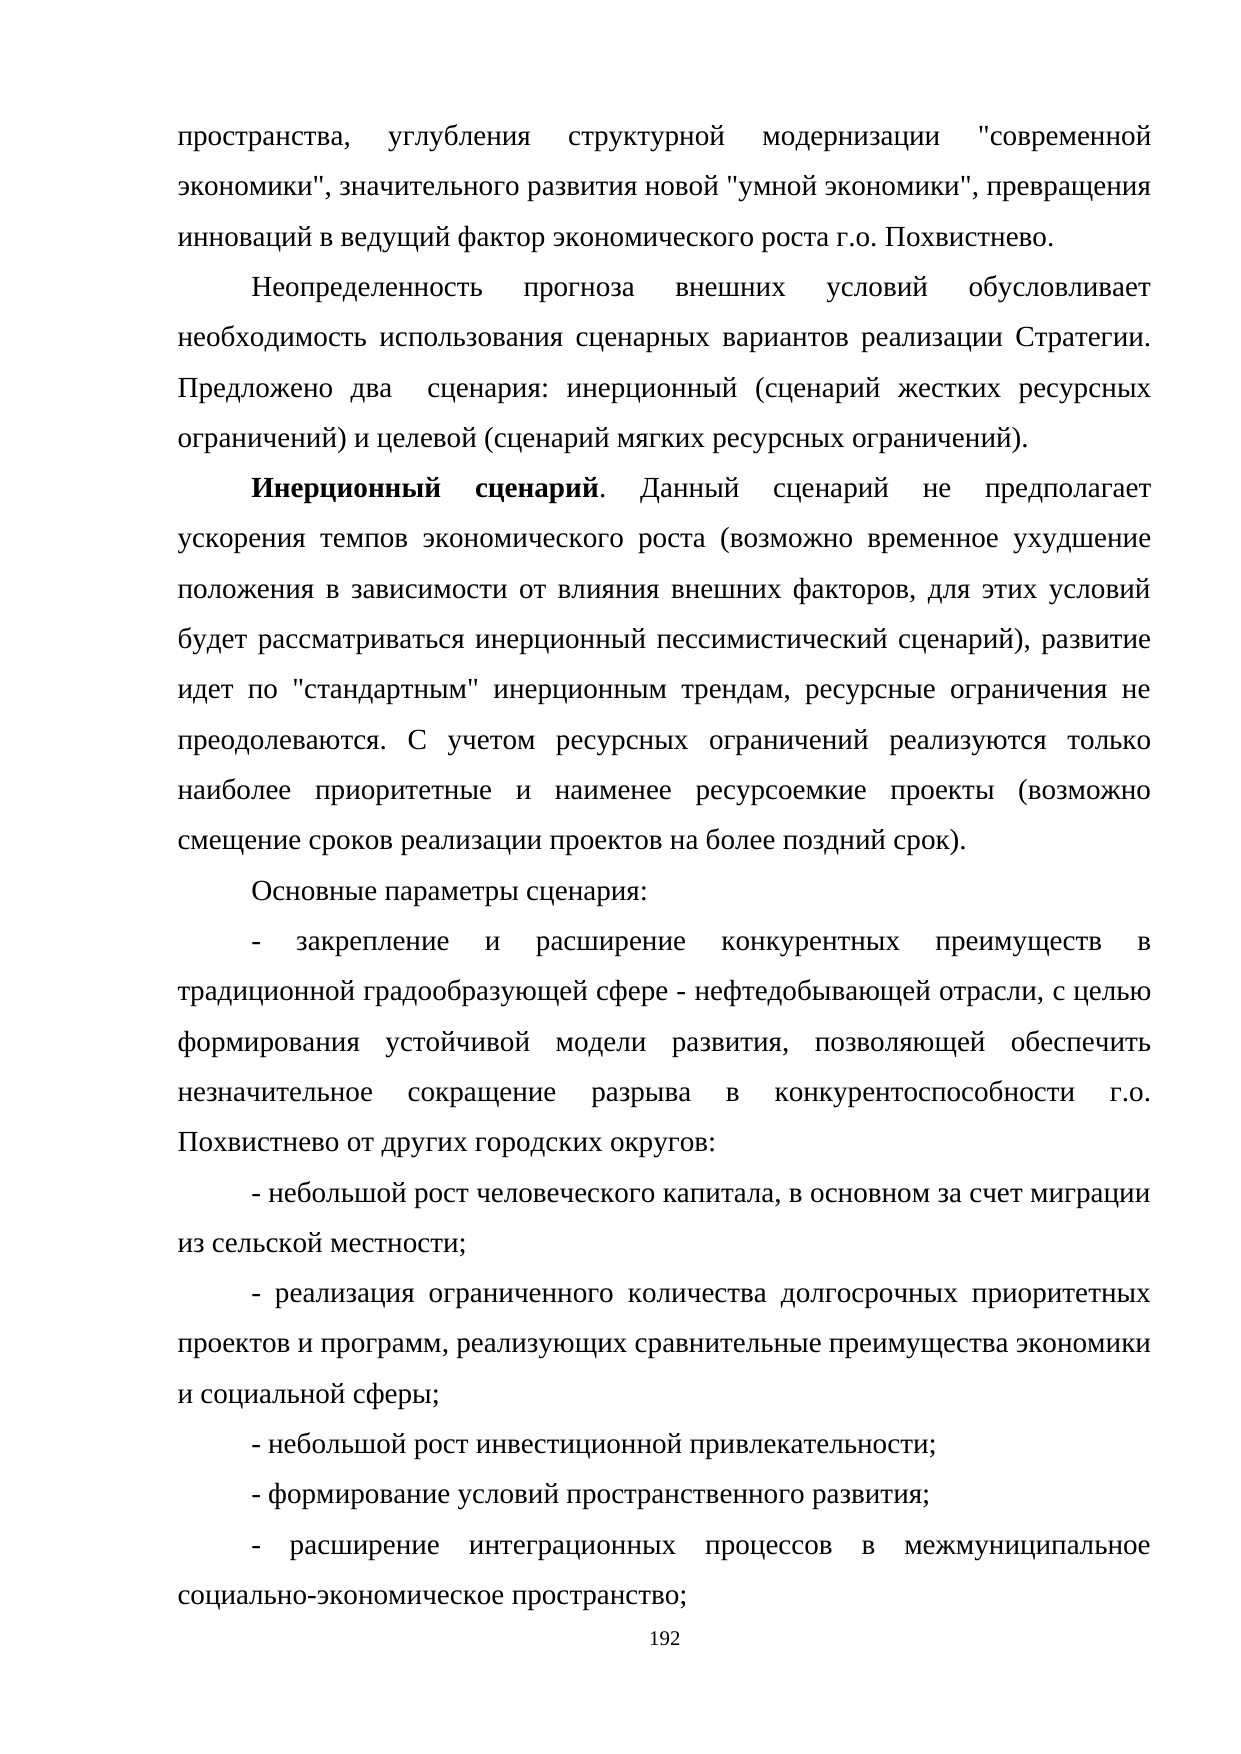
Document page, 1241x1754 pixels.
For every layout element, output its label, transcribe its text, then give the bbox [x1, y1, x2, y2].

text - расширение интеграционных процессов в межмуниципальное социально-экономическое пространство; [177, 1527, 1152, 1611]
text - небольшой рост инвестиционной привлекательности; [177, 1426, 1152, 1460]
text Инерционный сценарий. Данный сценарий не предполагает ускорения темпов экономического роста (возможно временное ухудшение положения в зависимости от влияния внешних факторов, для этих условий будет рассматриваться инерционный пессимистический сценарий), развитие идет по "стандартным" инерционным трендам, ресурсные ограничения не преодолеваются. С учетом ресурсных ограничений реализуются только наиболее приоритетные и наименее ресурсоемкие проекты (возможно смещение сроков реализации проектов на более поздний срок). [177, 470, 1152, 856]
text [177, 118, 1152, 252]
text - формирование условий пространственного развития; [177, 1477, 1152, 1510]
text - небольшой рост человеческого капитала, в основном за счет миграции из сельской местности; [177, 1175, 1152, 1258]
text Неопределенность прогноза внешних условий обусловливает необходимость использования сценарных вариантов реализации Стратегии. Предложено два сценария: инерционный (сценарий жестких ресурсных ограничений) и целевой (сценарий мягких ресурсных ограничений). [177, 269, 1152, 453]
text - закрепление и расширение конкурентных преимуществ в традиционной градообразующей сфере - нефтедобывающей отрасли, с целью формирования устойчивой модели развития, позволяющей обеспечить незначительное сокращение разрыва в конкурентоспособности г.о. Похвистнево от других городских округов: [177, 923, 1152, 1158]
text Основные параметры сценария: [177, 873, 1152, 906]
text - реализация ограниченного количества долгосрочных приоритетных проектов и программ, реализующих сравнительные преимущества экономики и социальной сферы; [177, 1275, 1152, 1409]
